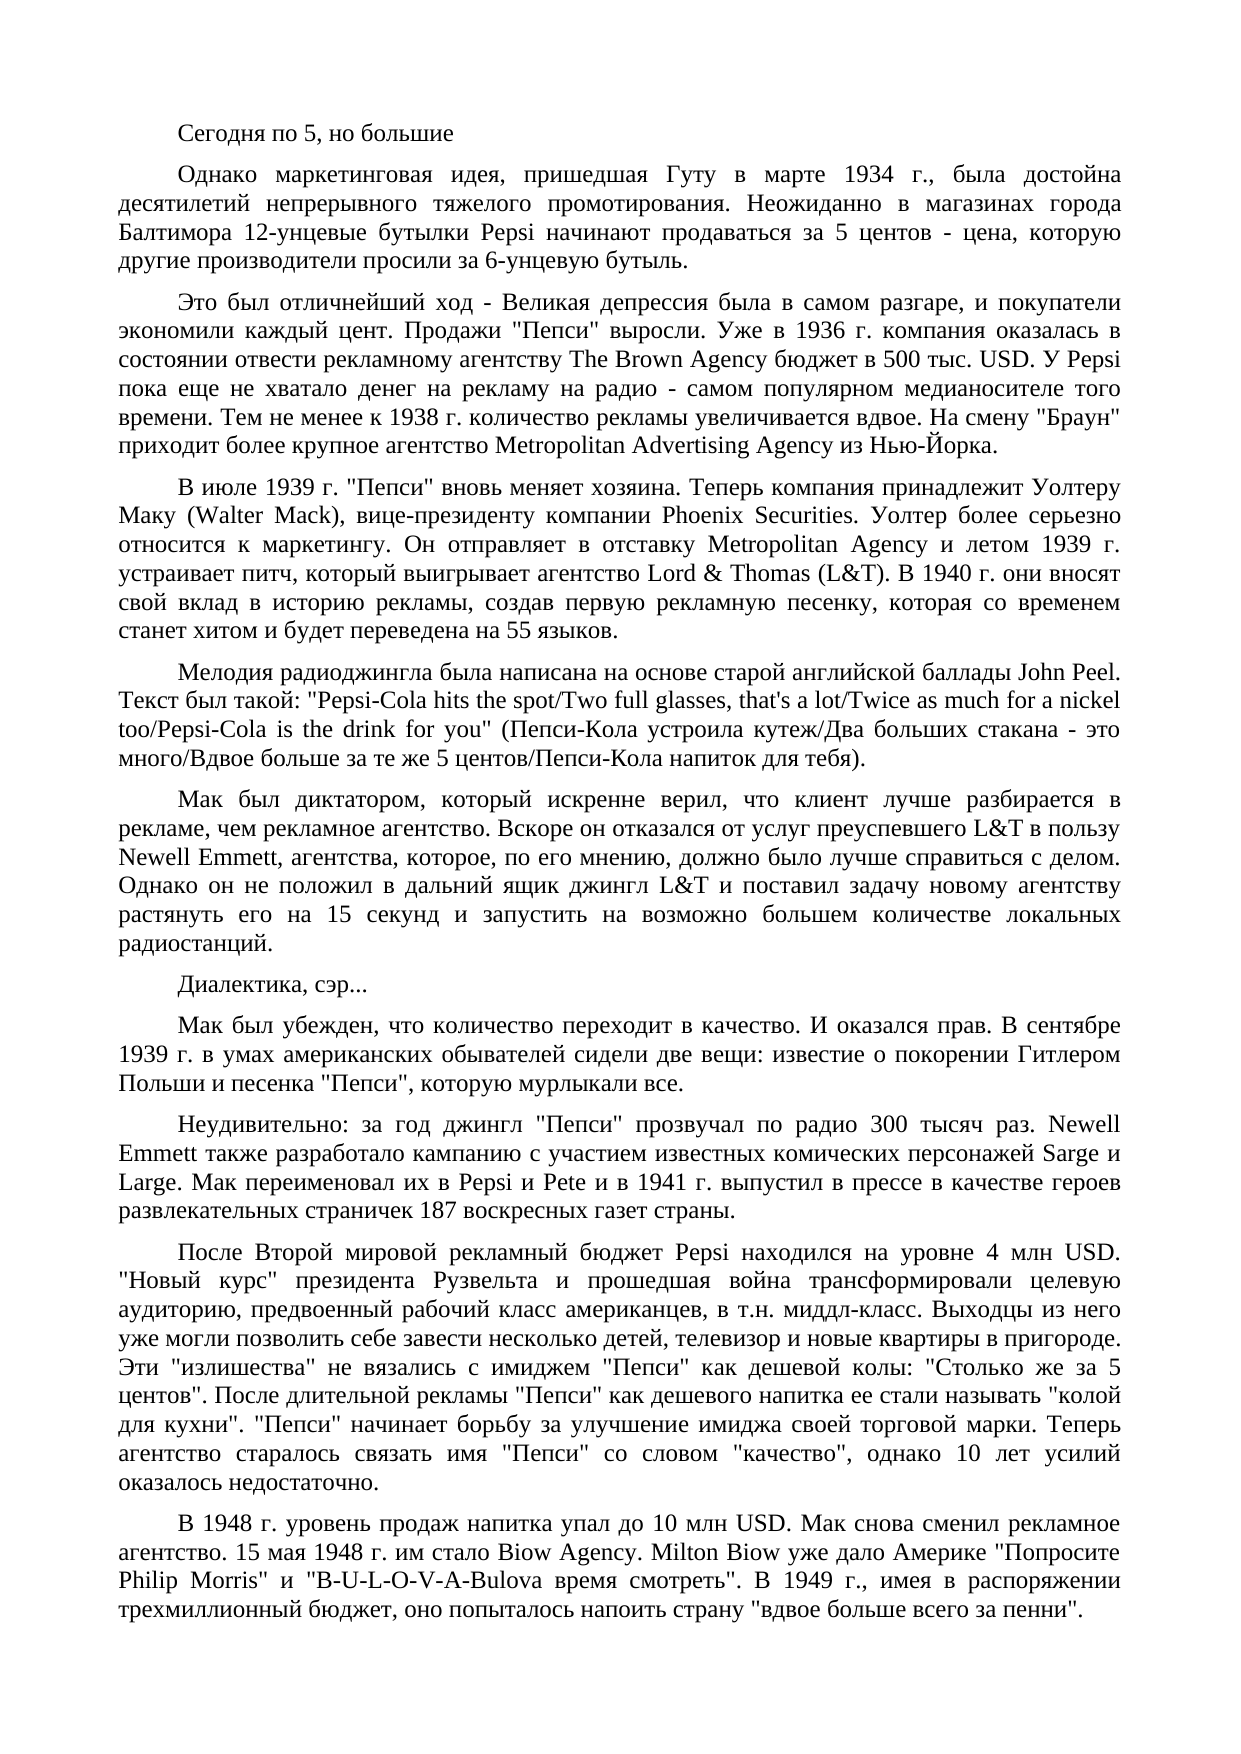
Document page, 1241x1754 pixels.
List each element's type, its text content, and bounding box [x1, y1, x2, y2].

text Однако маркетинговая идея, пришедшая Гуту в марте 1934 г., была достойна десятилетий непрерывного тяжелого промотирования. Неожиданно в магазинах города Балтимора 12-унцевые бутылки Pepsi начинают продаваться за 5 центов - цена, которую другие производители просили за 6-унцевую бутыль. [118, 159, 1122, 274]
text Диалектика, сэр... [118, 969, 1122, 998]
text В июле 1939 г. "Пепси" вновь меняет хозяина. Теперь компания принадлежит Уолтеру Маку (Walter Mack), вице-президенту компании Phoenix Securities. Уолтер более серьезно относится к маркетингу. Он отправляет в отставку Metropolitan Agency и летом 1939 г. устраивает питч, который выигрывает агентство Lord & Thomas (L&T). В 1940 г. они вносят свой вклад в историю рекламы, создав первую рекламную песенку, которая со временем станет хитом и будет переведена на 55 языков. [118, 472, 1122, 644]
text Сегодня по 5, но большие [118, 118, 1122, 147]
text Неудивительно: за год джингл "Пепси" прозвучал по радио 300 тысяч раз. Newell Emmett также разработало кампанию с участием известных комических персонажей Sarge и Large. Мак переименовал их в Pepsi и Pete и в 1941 г. выпустил в прессе в качестве героев развлекательных страничек 187 воскресных газет страны. [118, 1109, 1122, 1224]
text Это был отличнейший ход - Великая депрессия была в самом разгаре, и покупатели экономили каждый цент. Продажи "Пепси" выросли. Уже в 1936 г. компания оказалась в состоянии отвести рекламному агентству The Brown Agency бюджет в 500 тыс. USD. У Pepsi пока еще не хватало денег на рекламу на радио - самом популярном медианосителе того времени. Тем не менее к 1938 г. количество рекламы увеличивается вдвое. На смену "Браун" приходит более крупное агентство Metropolitan Advertising Agency из Нью-Йорка. [118, 287, 1122, 459]
text Мак был диктатором, который искренне верил, что клиент лучше разбирается в рекламе, чем рекламное агентство. Вскоре он отказался от услуг преуспевшего L&T в пользу Newell Emmett, агентства, которое, по его мнению, должно было лучше справиться с делом. Однако он не положил в дальний ящик джингл L&T и поставил задачу новому агентству растянуть его на 15 секунд и запустить на возможно большем количестве локальных радиостанций. [118, 784, 1122, 957]
text После Второй мировой рекламный бюджет Pepsi находился на уровне 4 млн USD. "Новый курс" президента Рузвельта и прошедшая война трансформировали целевую аудиторию, предвоенный рабочий класс американцев, в т.н. миддл-класс. Выходцы из него уже могли позволить себе завести несколько детей, телевизор и новые квартиры в пригороде. Эти "излишества" не вязались с имиджем "Пепси" как дешевой колы: "Столько же за 5 центов". После длительной рекламы "Пепси" как дешевого напитка ее стали называть "колой для кухни". "Пепси" начинает борьбу за улучшение имиджа своей торговой марки. Теперь агентство старалось связать имя "Пепси" со словом "качество", однако 10 лет усилий оказалось недостаточно. [118, 1237, 1122, 1496]
text Мелодия радиоджингла была написана на основе старой английской баллады John Peel. Текст был такой: "Pepsi-Cola hits the spot/Two full glasses, that's a lot/Twice as much for a nickel too/Pepsi-Cola is the drink for you" (Пепси-Кола устроила кутеж/Два больших стакана - это много/Вдвое больше за те же 5 центов/Пепси-Кола напиток для тебя). [118, 657, 1122, 772]
text Мак был убежден, что количество переходит в качество. И оказался прав. В сентябре 1939 г. в умах американских обывателей сидели две вещи: известие о покорении Гитлером Польши и песенка "Пепси", которую мурлыкали все. [118, 1011, 1122, 1097]
text В 1948 г. уровень продаж напитка упал до 10 млн USD. Мак снова сменил рекламное агентство. 15 мая 1948 г. им стало Biow Agency. Milton Biow уже дало Америке "Попросите Philip Morris" и "B-U-L-O-V-A-Bulova время смотреть". В 1949 г., имея в распоряжении трехмиллионный бюджет, оно попыталось напоить страну "вдвое больше всего за пенни". [118, 1508, 1122, 1623]
